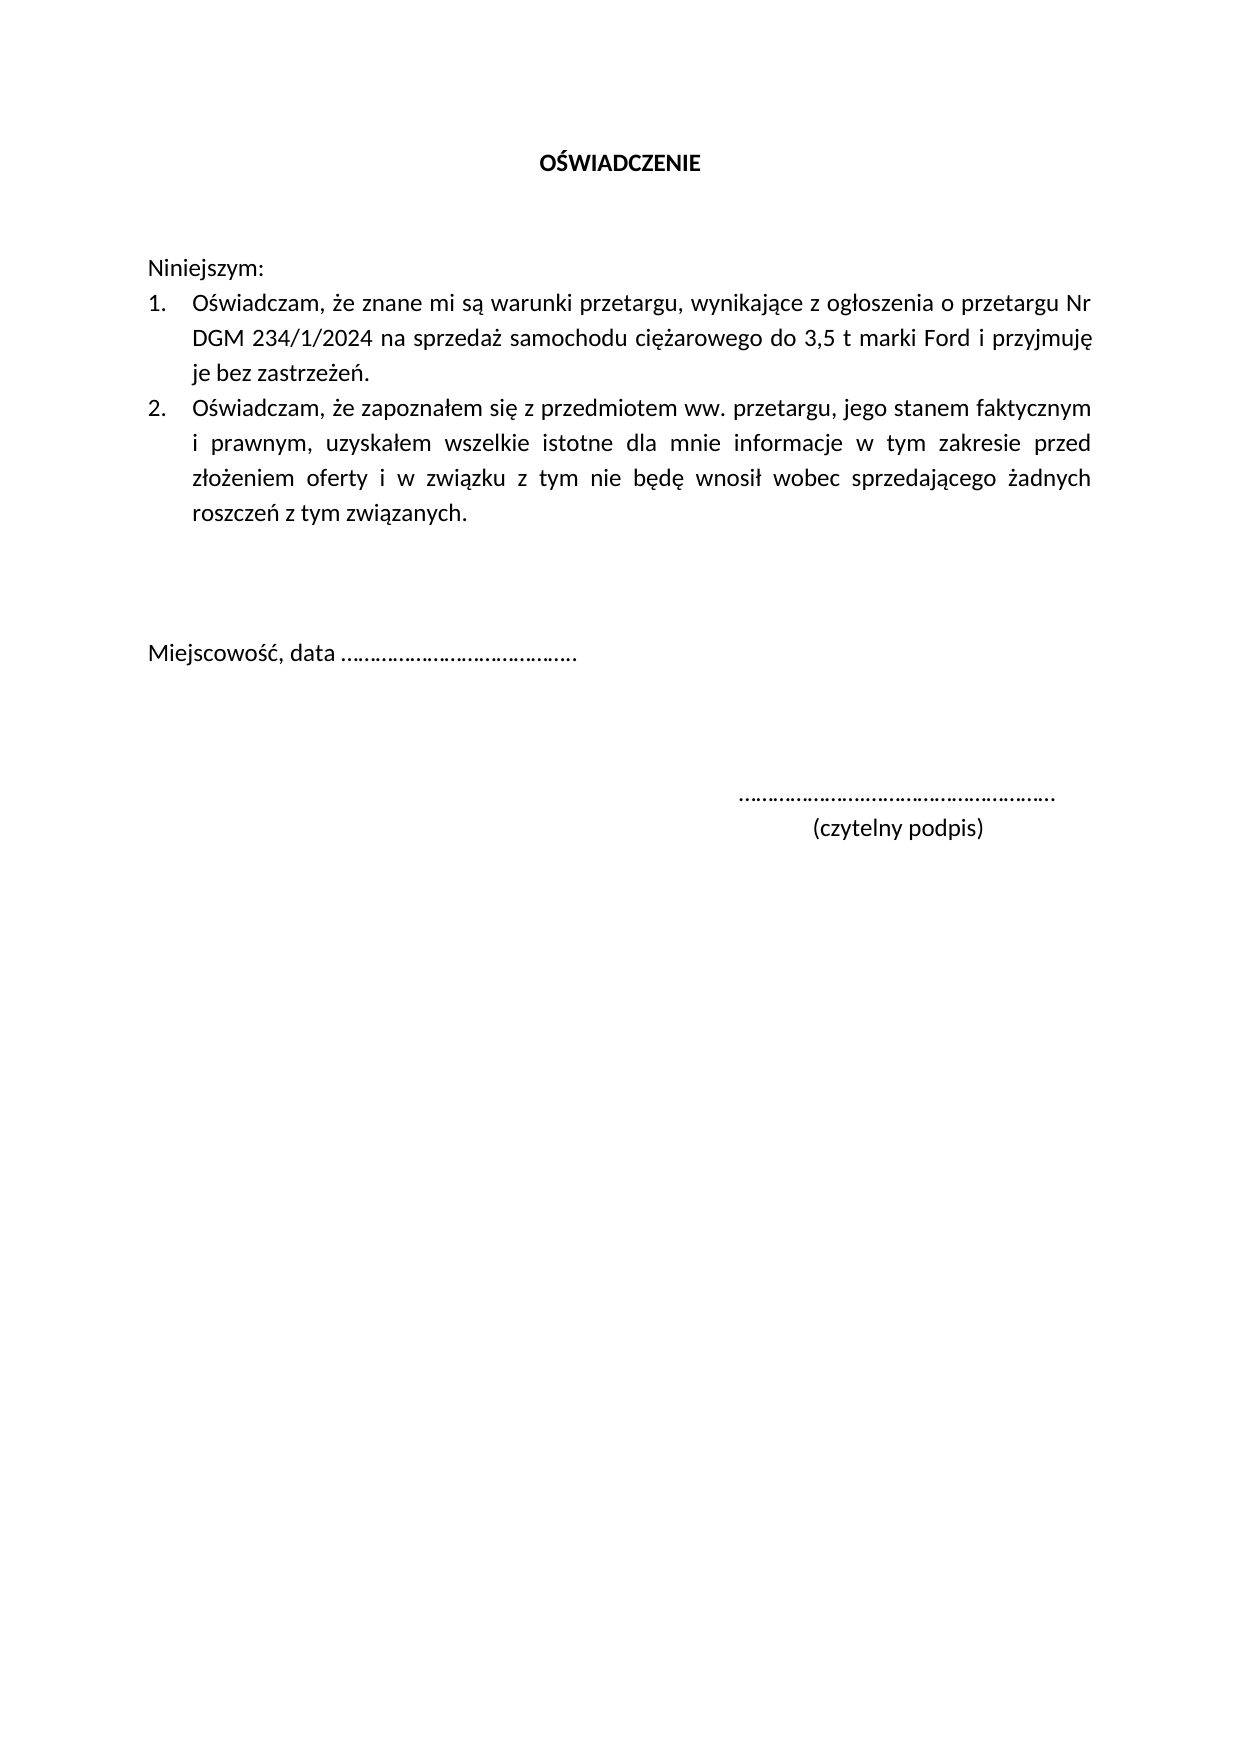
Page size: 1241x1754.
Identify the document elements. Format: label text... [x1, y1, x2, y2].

text (czytelny podpis) [812, 813, 1093, 843]
list Oświadczam, że znane mi są warunki przetargu, wynikające z ogłoszenia o przetargu Nr DGM 234/1/2024 na sprzedaż samochodu ciężarowego do 3,5 t marki Ford i przyjmuję je bez zastrzeżeń. [148, 288, 1093, 388]
list Oświadczam, że zapoznałem się z przedmiotem ww. przetargu, jego stanem faktycznym i prawnym, uzyskałem wszelkie istotne dla mnie informacje w tym zakresie przed złożeniem oferty i w związku z tym nie będę wnosił wobec sprzedającego żadnych roszczeń z tym związanych. [148, 393, 1093, 528]
text Miejscowość, data ………………………………….. [148, 638, 1093, 668]
text OŚWIADCZENIE [148, 148, 1093, 178]
text Niniejszym: [148, 253, 1093, 283]
text ………………….…………………………… [738, 778, 1093, 808]
